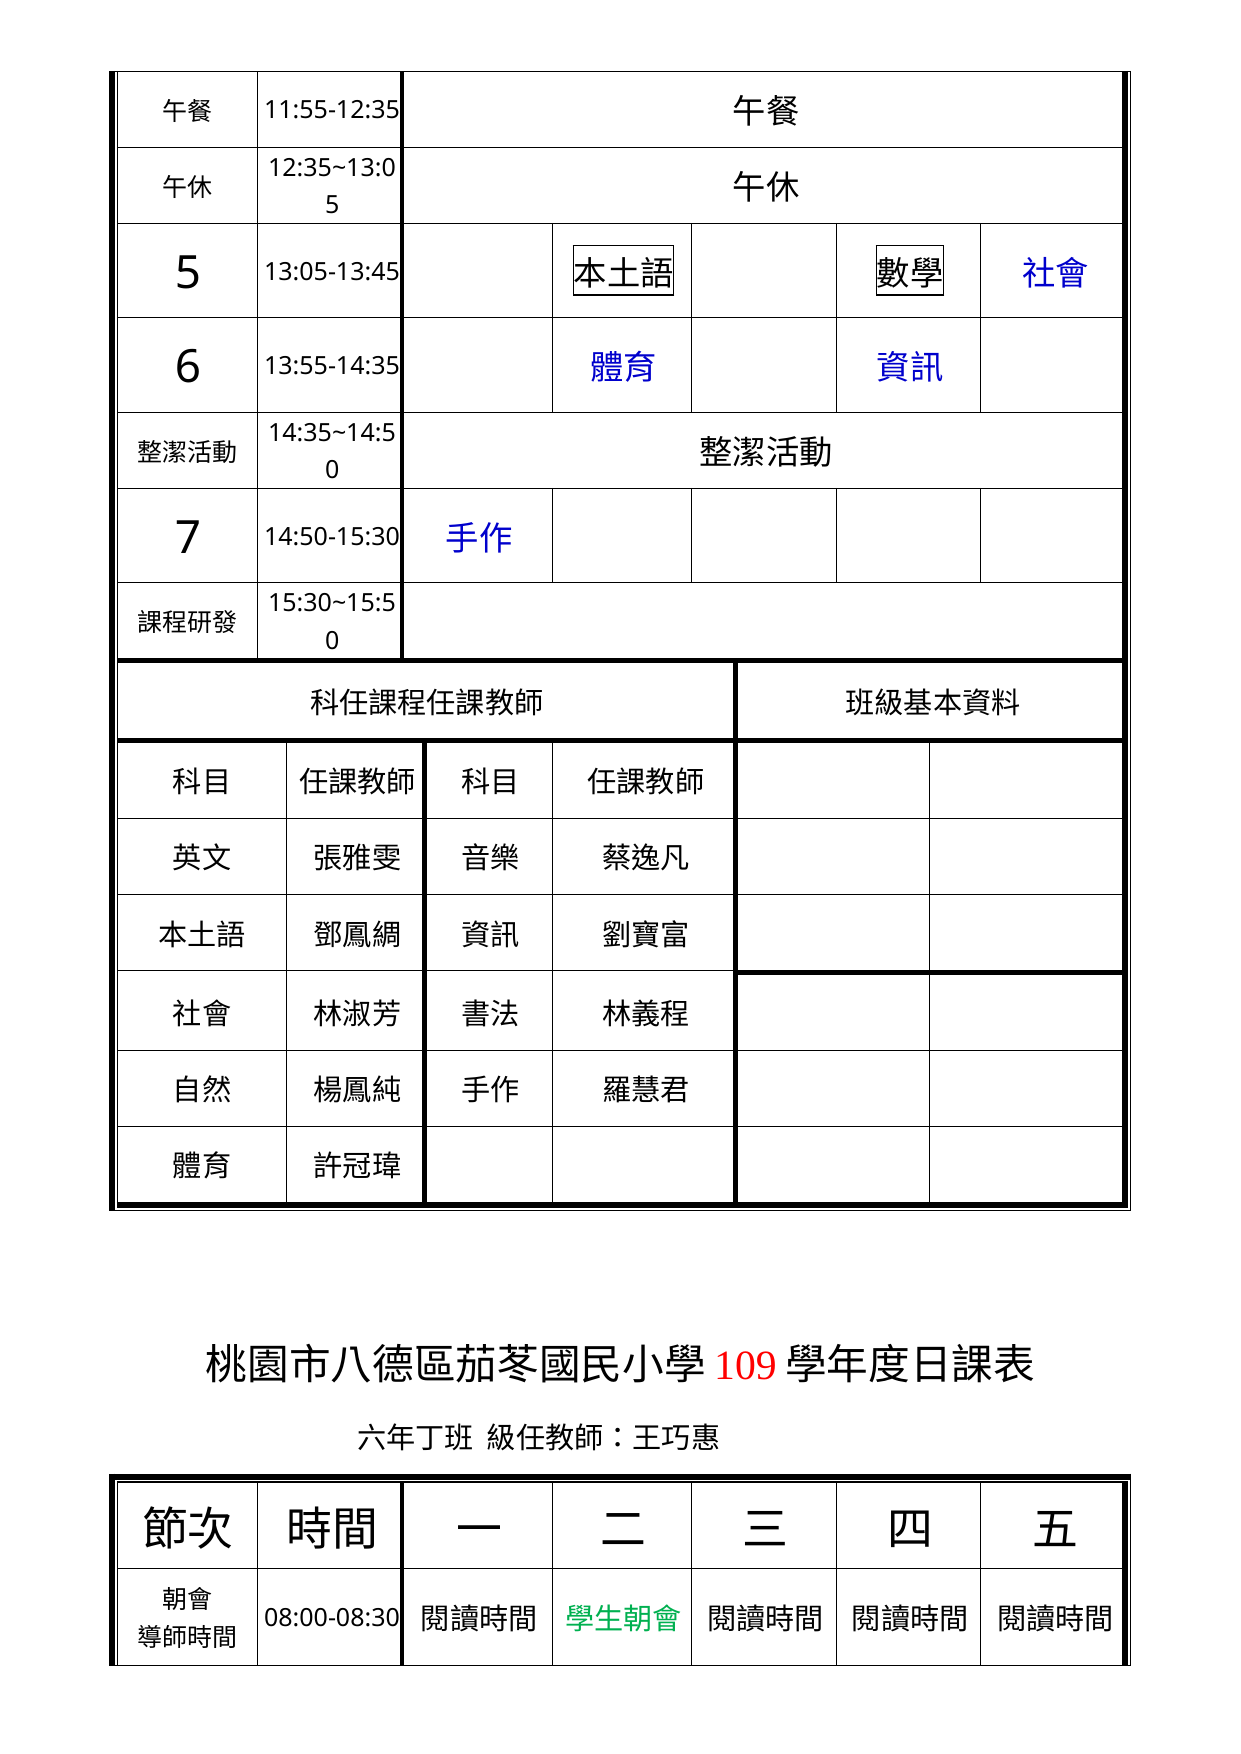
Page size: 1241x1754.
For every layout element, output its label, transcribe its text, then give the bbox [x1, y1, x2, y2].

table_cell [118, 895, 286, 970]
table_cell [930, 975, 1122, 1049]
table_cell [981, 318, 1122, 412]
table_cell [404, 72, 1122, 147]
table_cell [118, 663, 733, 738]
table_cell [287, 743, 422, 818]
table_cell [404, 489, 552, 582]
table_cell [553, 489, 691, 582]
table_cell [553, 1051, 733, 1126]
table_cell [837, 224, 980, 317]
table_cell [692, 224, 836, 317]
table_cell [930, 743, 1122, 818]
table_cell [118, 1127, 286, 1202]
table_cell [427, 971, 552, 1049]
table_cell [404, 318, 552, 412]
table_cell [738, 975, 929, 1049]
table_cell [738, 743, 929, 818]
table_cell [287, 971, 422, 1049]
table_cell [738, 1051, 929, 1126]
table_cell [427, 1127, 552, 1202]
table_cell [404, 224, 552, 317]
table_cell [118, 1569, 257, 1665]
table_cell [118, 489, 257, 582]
text 桃園市八德區茄苳國民小學109學年度日課表 [59, 1323, 1181, 1398]
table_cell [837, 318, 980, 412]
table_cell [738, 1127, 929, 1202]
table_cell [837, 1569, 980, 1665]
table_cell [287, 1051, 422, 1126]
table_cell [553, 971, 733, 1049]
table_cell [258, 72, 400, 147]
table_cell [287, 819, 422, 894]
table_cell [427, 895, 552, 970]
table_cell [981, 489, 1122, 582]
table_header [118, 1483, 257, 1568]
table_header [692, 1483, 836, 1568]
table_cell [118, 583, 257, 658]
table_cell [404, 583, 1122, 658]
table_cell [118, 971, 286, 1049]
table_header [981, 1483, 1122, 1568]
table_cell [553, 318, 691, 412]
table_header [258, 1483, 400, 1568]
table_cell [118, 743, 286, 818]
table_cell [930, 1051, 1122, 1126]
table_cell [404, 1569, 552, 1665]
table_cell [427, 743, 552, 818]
text 六年丁班 級任教師：王巧惠 [59, 1398, 1181, 1473]
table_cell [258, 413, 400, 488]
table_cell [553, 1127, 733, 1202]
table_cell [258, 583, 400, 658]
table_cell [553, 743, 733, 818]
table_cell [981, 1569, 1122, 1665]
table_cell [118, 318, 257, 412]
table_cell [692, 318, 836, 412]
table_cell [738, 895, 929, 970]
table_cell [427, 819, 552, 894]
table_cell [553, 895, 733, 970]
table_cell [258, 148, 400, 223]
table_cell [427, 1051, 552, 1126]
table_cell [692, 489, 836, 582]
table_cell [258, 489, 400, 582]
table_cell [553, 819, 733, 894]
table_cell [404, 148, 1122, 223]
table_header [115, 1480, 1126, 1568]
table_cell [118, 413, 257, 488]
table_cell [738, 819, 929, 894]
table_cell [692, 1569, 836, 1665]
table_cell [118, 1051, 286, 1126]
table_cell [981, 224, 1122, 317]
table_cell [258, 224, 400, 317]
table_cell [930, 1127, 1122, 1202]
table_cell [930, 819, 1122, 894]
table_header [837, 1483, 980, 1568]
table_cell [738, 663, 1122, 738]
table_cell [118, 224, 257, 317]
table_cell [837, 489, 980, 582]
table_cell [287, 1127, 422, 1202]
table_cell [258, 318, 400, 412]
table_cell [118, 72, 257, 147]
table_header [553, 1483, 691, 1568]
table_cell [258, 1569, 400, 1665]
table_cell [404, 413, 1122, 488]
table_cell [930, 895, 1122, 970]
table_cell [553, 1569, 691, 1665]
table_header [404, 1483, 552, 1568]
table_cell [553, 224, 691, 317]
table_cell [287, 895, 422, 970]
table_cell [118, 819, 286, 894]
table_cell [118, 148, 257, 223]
